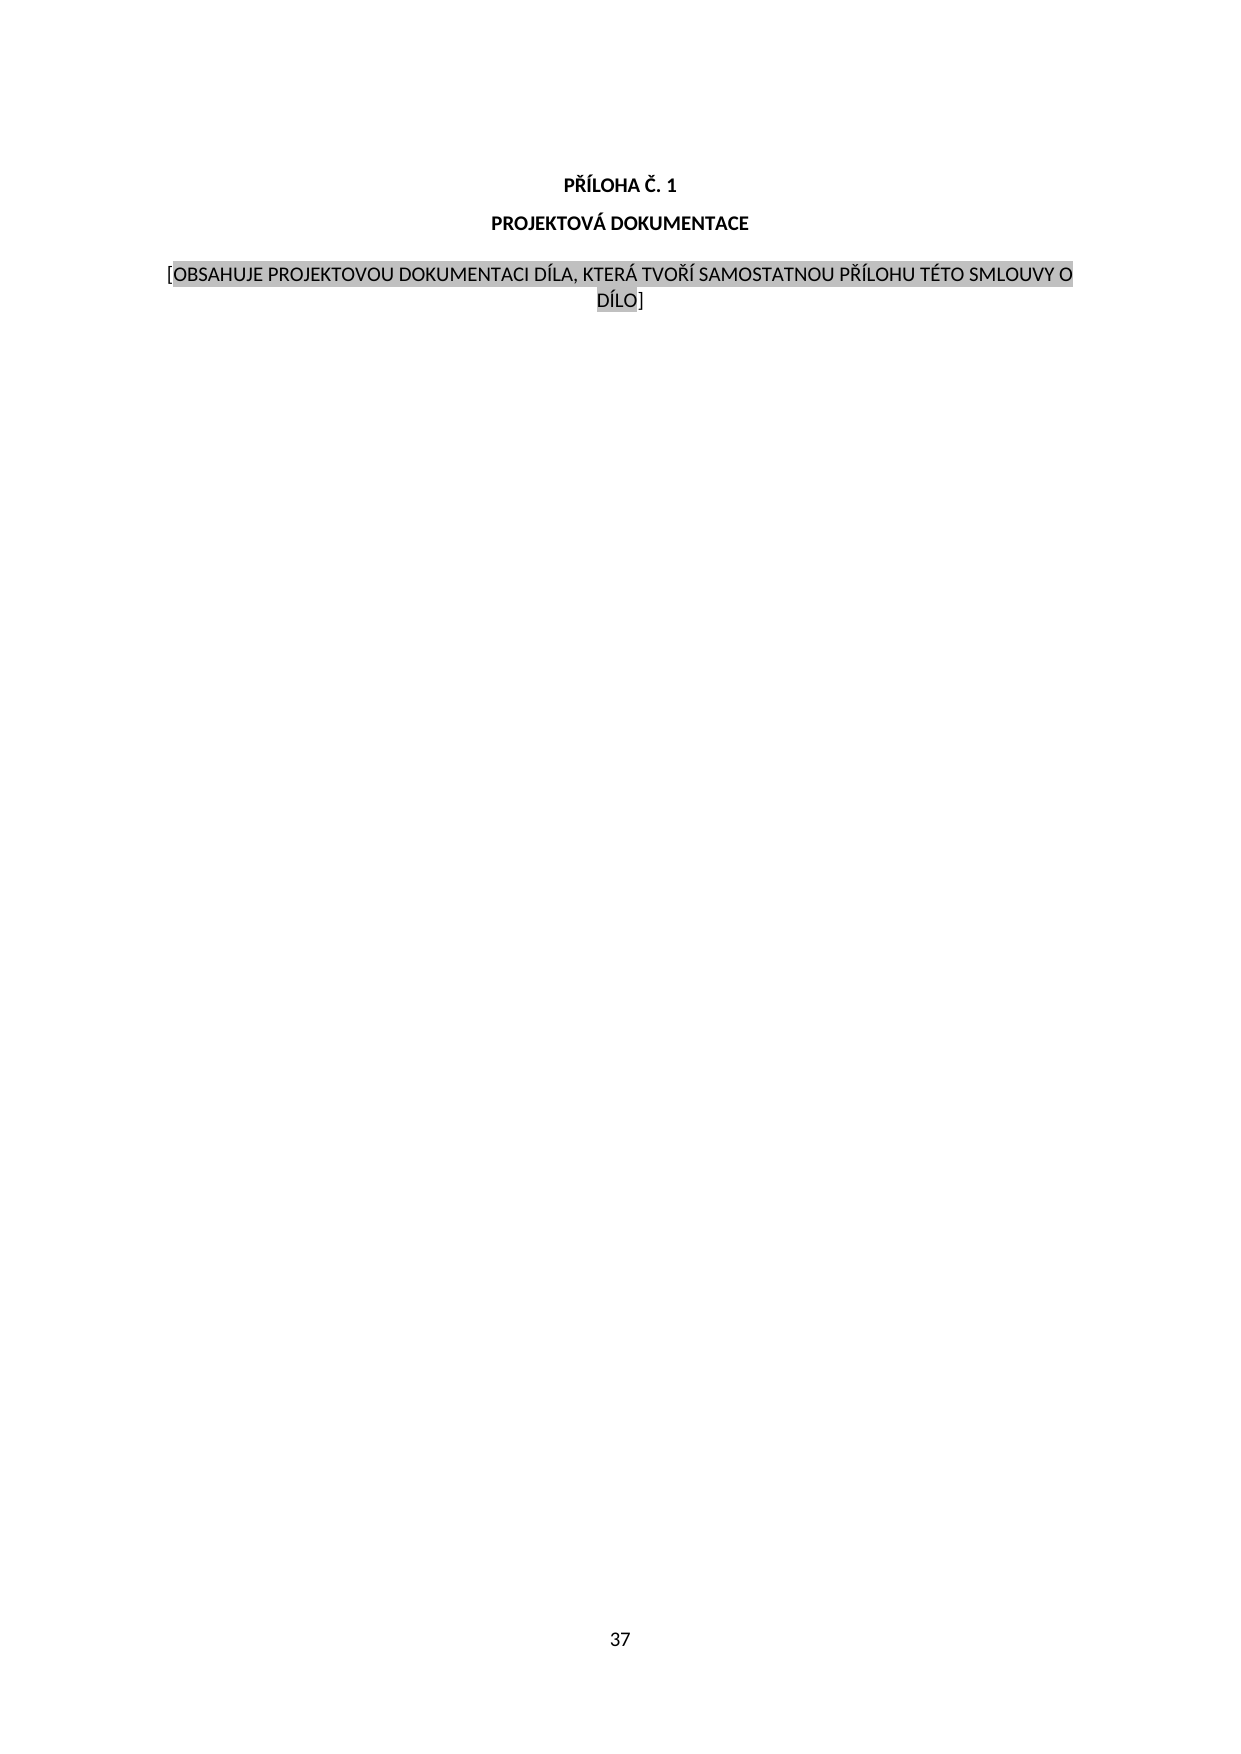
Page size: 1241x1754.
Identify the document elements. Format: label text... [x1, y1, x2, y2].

text PROJEKTOVÁ DOKUMENTACE [148, 211, 1092, 236]
text [OBSAHUJE PROJEKTOVOU DOKUMENTACI DÍLA, KTERÁ TVOŘÍ SAMOSTATNOU PŘÍLOHU TÉTO SMLOUVY O DÍLO] [637, 261, 1092, 312]
text [OBSAHUJE PROJEKTOVOU DOKUMENTACI DÍLA, KTERÁ TVOŘÍ SAMOSTATNOU PŘÍLOHU TÉTO SMLOUVY O DÍLO] [148, 261, 597, 312]
subtitle příloha č. 1 [148, 173, 1092, 198]
